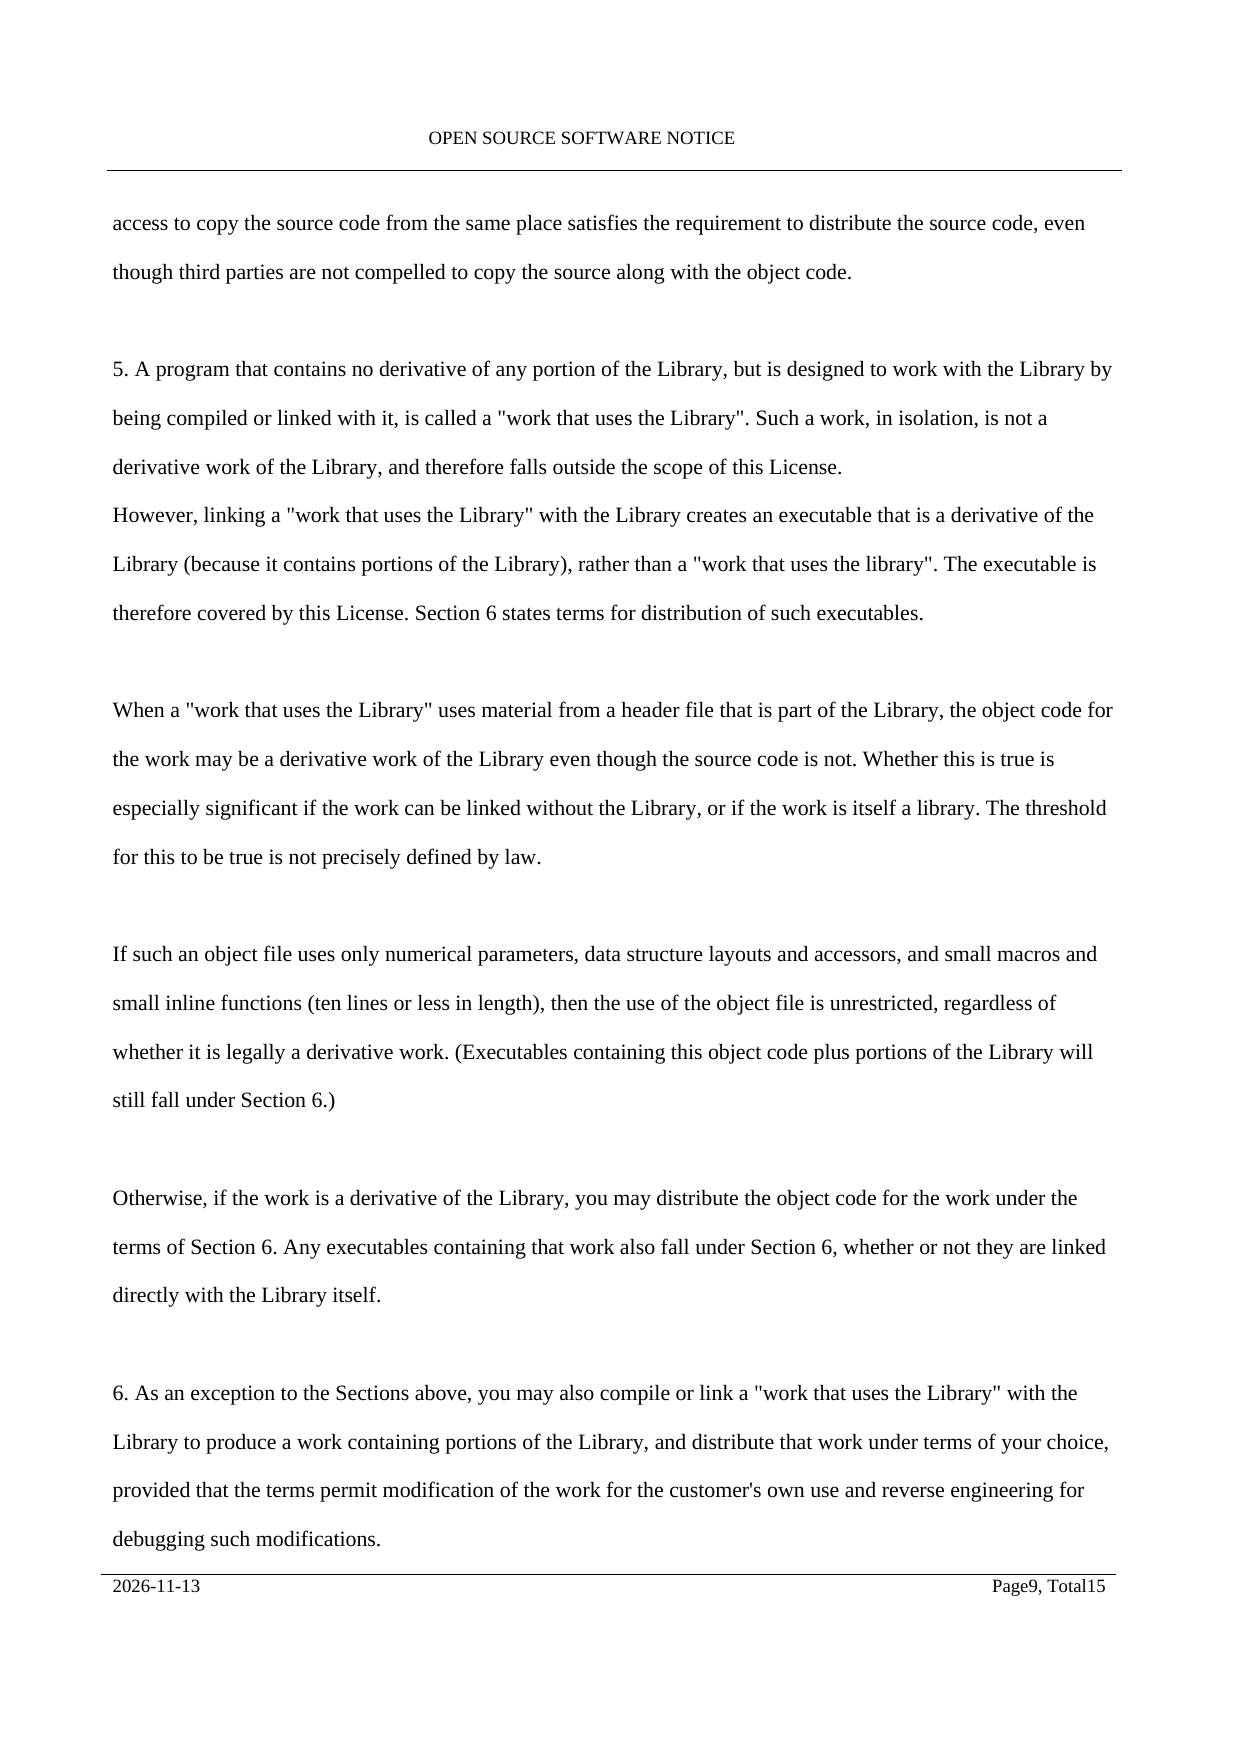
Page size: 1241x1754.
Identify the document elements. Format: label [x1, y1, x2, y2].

text [112, 206, 1128, 1555]
